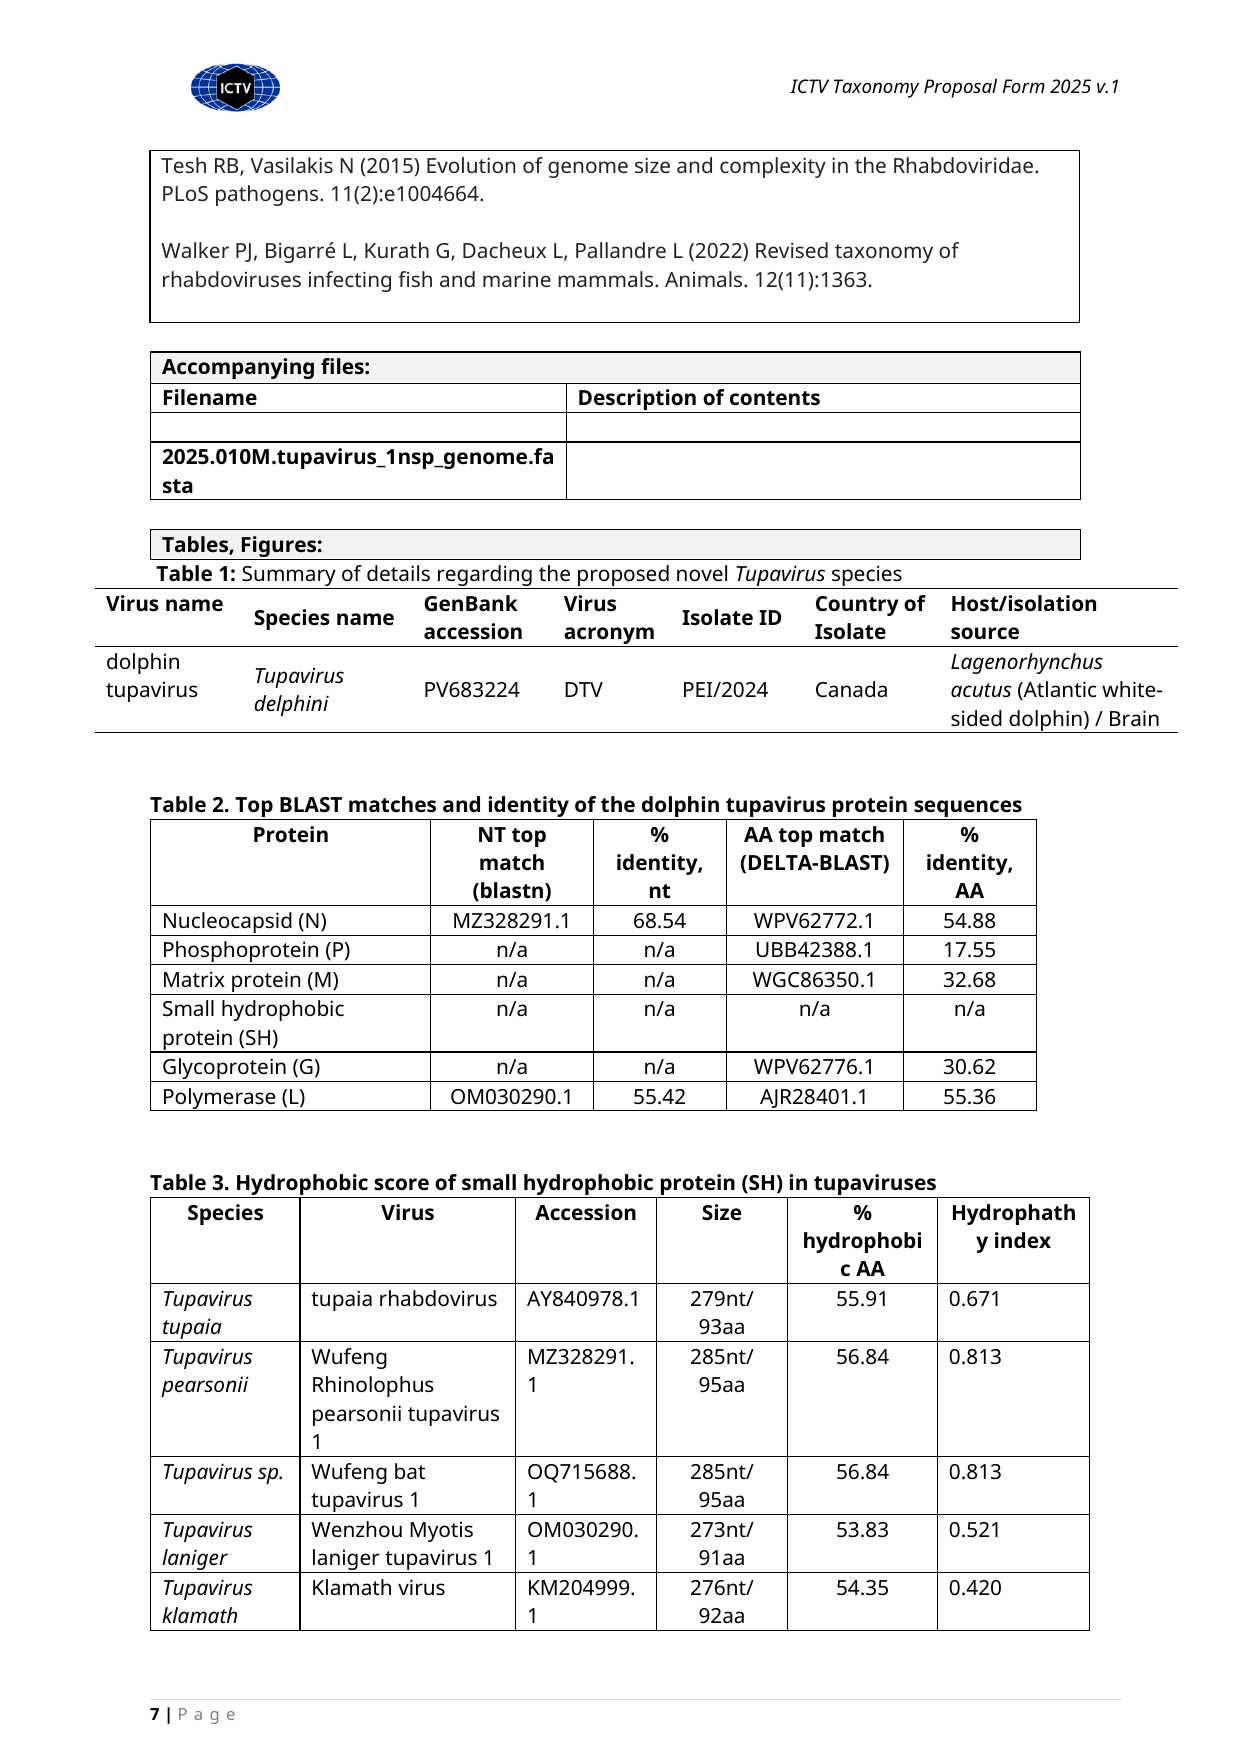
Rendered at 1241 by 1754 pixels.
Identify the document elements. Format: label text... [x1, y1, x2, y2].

table_cell 0.813 [938, 1457, 1089, 1514]
table_cell 0.420 [938, 1573, 1089, 1629]
table_cell [567, 443, 1080, 499]
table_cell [151, 151, 1079, 322]
text Table 1: Summary of details regarding the proposed novel Tupavirus species [150, 559, 1122, 588]
table_cell OM030290.1 [431, 1082, 593, 1110]
table_cell Small hydrophobic protein (SH) [151, 995, 430, 1051]
table_cell 30.62 [904, 1053, 1036, 1081]
table_header Accession [516, 1198, 656, 1283]
table_header Country of Isolate [803, 589, 939, 646]
table_cell OM030290.1 [516, 1515, 656, 1572]
table_cell n/a [431, 995, 593, 1051]
table_cell n/a [727, 995, 903, 1051]
table_cell 56.84 [788, 1457, 937, 1514]
table_cell Tupavirus klamath [151, 1573, 299, 1629]
table_cell Tupavirus delphini [242, 647, 412, 732]
table_header NT top match (blastn) [431, 820, 593, 905]
table_cell 285nt/95aa [657, 1342, 787, 1456]
table_cell 56.84 [788, 1342, 937, 1456]
table_cell 54.88 [904, 906, 1036, 934]
table_cell PEI/2024 [671, 647, 803, 732]
table_cell OQ715688.1 [516, 1457, 656, 1514]
table_cell n/a [594, 1053, 726, 1081]
table_cell [151, 413, 566, 441]
table_cell tupaia rhabdovirus [301, 1284, 515, 1341]
table_cell n/a [431, 936, 593, 964]
table_cell 55.91 [788, 1284, 937, 1341]
table_cell WPV62772.1 [727, 906, 903, 934]
table_cell n/a [431, 965, 593, 993]
table_cell DTV [552, 647, 671, 732]
table_cell 273nt/91aa [657, 1515, 787, 1572]
table_cell Canada [803, 647, 939, 732]
text Table 3. Hydrophobic score of small hydrophobic protein (SH) in tupaviruses [150, 1168, 1122, 1197]
table_cell 32.68 [904, 965, 1036, 993]
table_cell 276nt/92aa [657, 1573, 787, 1629]
table_cell 68.54 [594, 906, 726, 934]
table_cell n/a [594, 965, 726, 993]
table_header Hydrophathy index [938, 1198, 1089, 1283]
table_cell 0.521 [938, 1515, 1089, 1572]
table_cell UBB42388.1 [727, 936, 903, 964]
table_header Virus acronym [552, 589, 671, 646]
table_cell Glycoprotein (G) [151, 1053, 430, 1081]
table_header % identity, nt [594, 820, 726, 905]
table_cell WPV62776.1 [727, 1053, 903, 1081]
table_header AA top match (DELTA-BLAST) [727, 820, 903, 905]
table_header GenBank accession [412, 589, 552, 646]
table_cell Description of contents [567, 384, 1080, 412]
table_header % hydrophobic AA [788, 1198, 937, 1283]
table_header Virus name [95, 589, 242, 646]
table_cell AJR28401.1 [727, 1082, 903, 1110]
table_cell WGC86350.1 [727, 965, 903, 993]
table_cell 53.83 [788, 1515, 937, 1572]
table_cell Tupavirus sp. [151, 1457, 299, 1514]
table_cell Matrix protein (M) [151, 965, 430, 993]
table_cell Tupavirus pearsonii [151, 1342, 299, 1456]
table_cell Tupavirus tupaia [151, 1284, 299, 1341]
table_cell 55.36 [904, 1082, 1036, 1110]
table_cell Lagenorhynchus acutus (Atlantic white-sided dolphin) / Brain [939, 647, 1178, 732]
table_header Host/isolation source [939, 589, 1178, 646]
table_cell PV683224 [412, 647, 552, 732]
table_cell n/a [431, 1053, 593, 1081]
table_cell Nucleocapsid (N) [151, 906, 430, 934]
table_header Protein [151, 820, 430, 905]
table_cell Tupavirus laniger [151, 1515, 299, 1572]
table_cell 279nt/93aa [657, 1284, 787, 1341]
table_header Tables, Figures: [151, 530, 1080, 558]
table_header % identity, AA [904, 820, 1036, 905]
table_cell n/a [594, 995, 726, 1051]
table_header Size [657, 1198, 787, 1283]
table_cell 2025.010M.tupavirus_1nsp_genome.fasta [151, 443, 566, 499]
table_cell 0.671 [938, 1284, 1089, 1341]
table_cell Filename [151, 384, 566, 412]
table_cell MZ328291.1 [516, 1342, 656, 1456]
table_cell MZ328291.1 [431, 906, 593, 934]
table_header Virus [301, 1198, 515, 1283]
text Table 2. Top BLAST matches and identity of the dolphin tupavirus protein sequences [150, 790, 1122, 819]
table_cell 17.55 [904, 936, 1036, 964]
table_cell n/a [594, 936, 726, 964]
table_cell 55.42 [594, 1082, 726, 1110]
table_header Accompanying files: [151, 353, 1080, 382]
table_cell Phosphoprotein (P) [151, 936, 430, 964]
picture [190, 56, 282, 113]
table_cell AY840978.1 [516, 1284, 656, 1341]
table_cell Polymerase (L) [151, 1082, 430, 1110]
table_cell KM204999.1 [516, 1573, 656, 1629]
table_cell Wufeng bat tupavirus 1 [301, 1457, 515, 1514]
table_header Isolate ID [671, 589, 803, 646]
table_cell 54.35 [788, 1573, 937, 1629]
table_cell 0.813 [938, 1342, 1089, 1456]
table_cell n/a [904, 995, 1036, 1051]
table_cell dolphin tupavirus [95, 647, 242, 732]
table_cell Klamath virus [301, 1573, 515, 1629]
table_cell 285nt/95aa [657, 1457, 787, 1514]
table_cell Wenzhou Myotis laniger tupavirus 1 [301, 1515, 515, 1572]
table_header Species [151, 1198, 299, 1283]
table_cell Wufeng Rhinolophus pearsonii tupavirus 1 [301, 1342, 515, 1456]
table_cell [567, 413, 1080, 441]
table_header Species name [242, 589, 412, 646]
